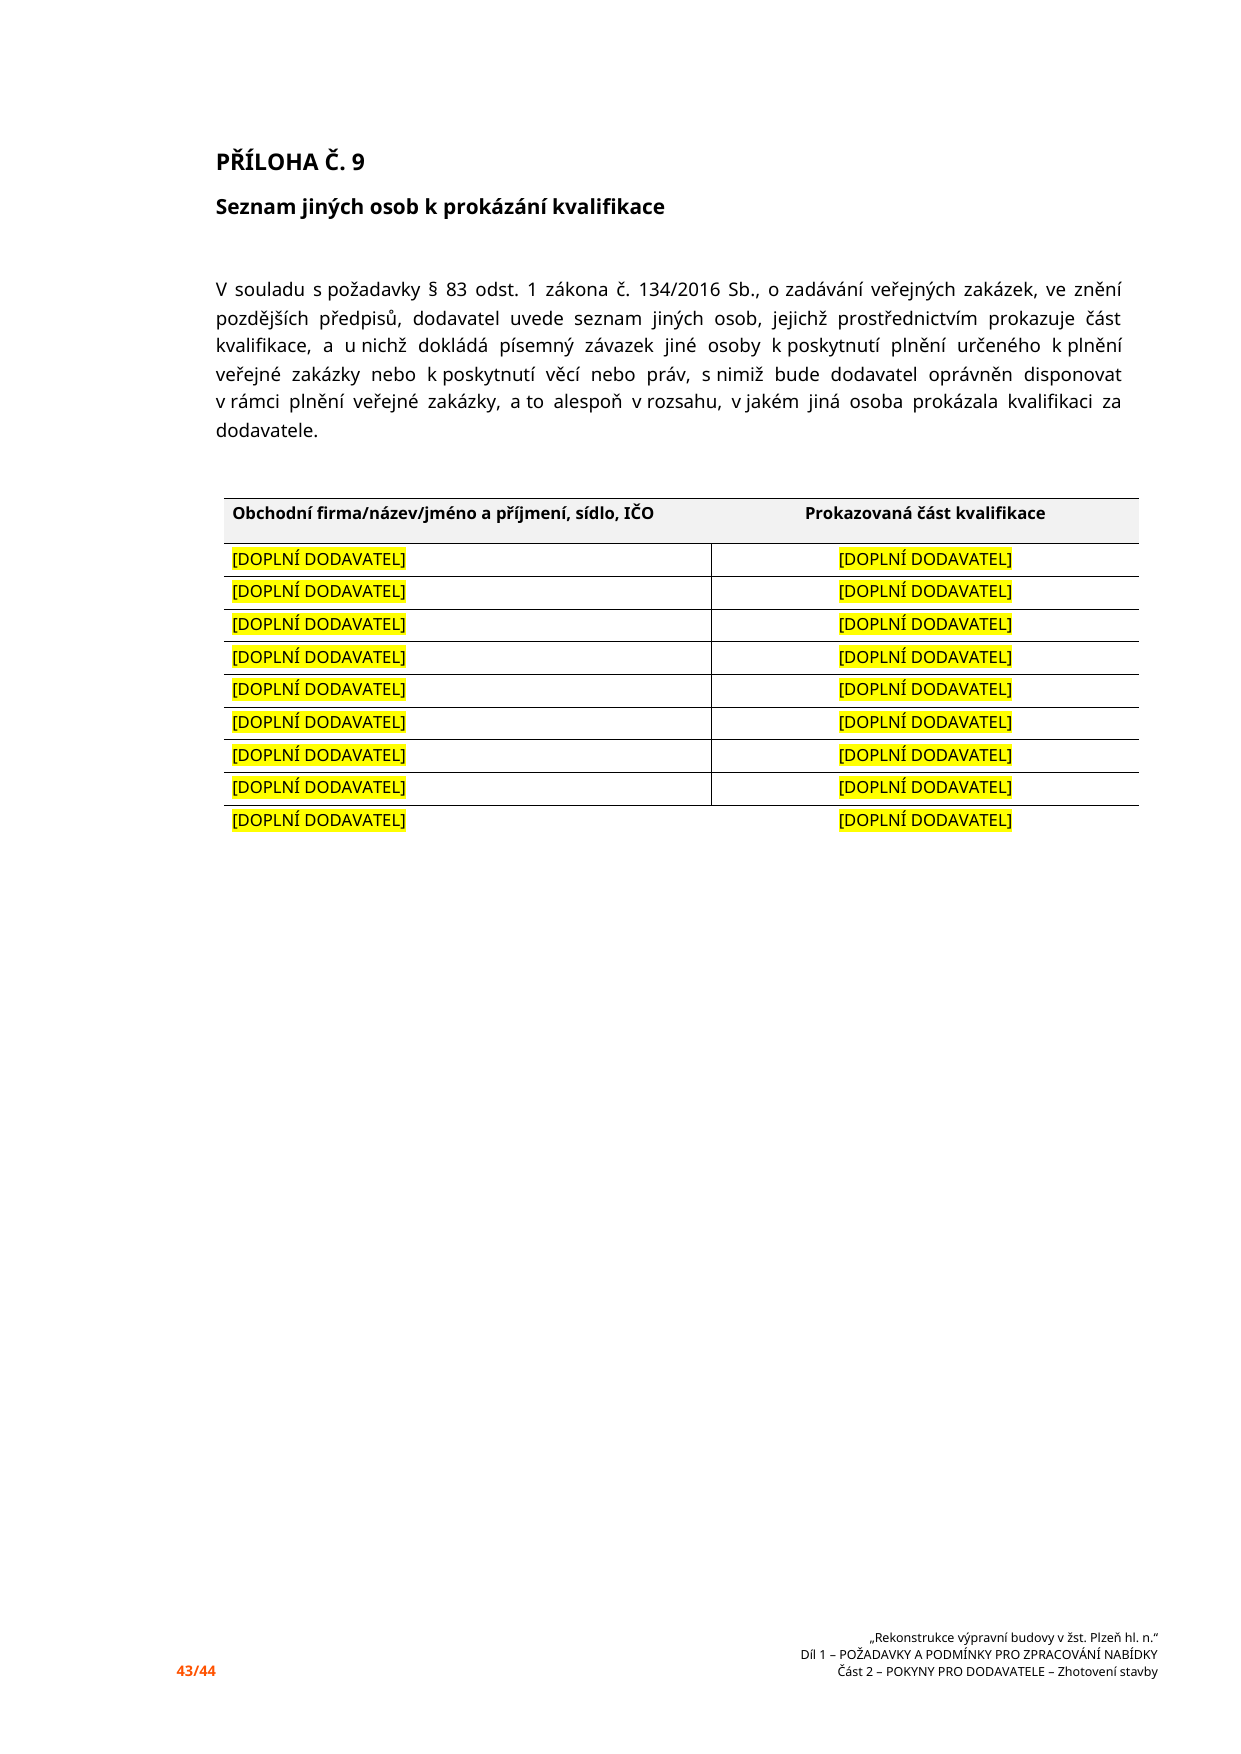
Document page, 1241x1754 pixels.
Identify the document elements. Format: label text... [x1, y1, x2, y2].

table_cell [DOPLNÍ DODAVATEL] [224, 708, 711, 739]
table_cell [DOPLNÍ DODAVATEL] [712, 675, 1139, 707]
table_cell [DOPLNÍ DODAVATEL] [712, 773, 1139, 805]
table_cell [DOPLNÍ DODAVATEL] [712, 610, 1139, 641]
table_cell [DOPLNÍ DODAVATEL] [712, 708, 1139, 739]
table_cell [DOPLNÍ DODAVATEL] [224, 806, 711, 837]
table_cell [DOPLNÍ DODAVATEL] [712, 740, 1139, 772]
table_header Obchodní firma/název/jméno a příjmení, sídlo, IČO [224, 499, 711, 543]
table_cell [DOPLNÍ DODAVATEL] [712, 577, 1139, 608]
table_cell [DOPLNÍ DODAVATEL] [712, 544, 1139, 576]
table_cell [DOPLNÍ DODAVATEL] [224, 773, 711, 805]
table_header Prokazovaná část kvalifikace [711, 499, 1139, 543]
table_cell [DOPLNÍ DODAVATEL] [224, 577, 711, 608]
text Příloha č. 9 [216, 146, 1122, 177]
table_cell [DOPLNÍ DODAVATEL] [224, 675, 711, 707]
table_cell [DOPLNÍ DODAVATEL] [711, 806, 1139, 837]
text V souladu s požadavky § 83 odst. 1 zákona č. 134/2016 Sb., o zadávání veřejných zakázek, ve znění pozdějších předpisů, dodavatel uvede seznam jiných osob, jejichž prostřednictvím prokazuje část kvalifikace, a u nichž dokládá písemný závazek jiné osoby k poskytnutí plnění určeného k plnění veřejné zakázky nebo k poskytnutí věcí nebo práv, s nimiž bude dodavatel oprávněn disponovat v rámci plnění veřejné zakázky, a to alespoň v rozsahu, v jakém jiná osoba prokázala kvalifikaci za dodavatele. [216, 277, 1122, 442]
table_cell [DOPLNÍ DODAVATEL] [712, 642, 1139, 674]
table_cell [DOPLNÍ DODAVATEL] [224, 610, 711, 641]
table_cell [DOPLNÍ DODAVATEL] [224, 740, 711, 772]
table_cell [DOPLNÍ DODAVATEL] [224, 642, 711, 674]
text Seznam jiných osob k prokázání kvalifikace [216, 192, 1122, 221]
table_cell [DOPLNÍ DODAVATEL] [224, 544, 711, 576]
